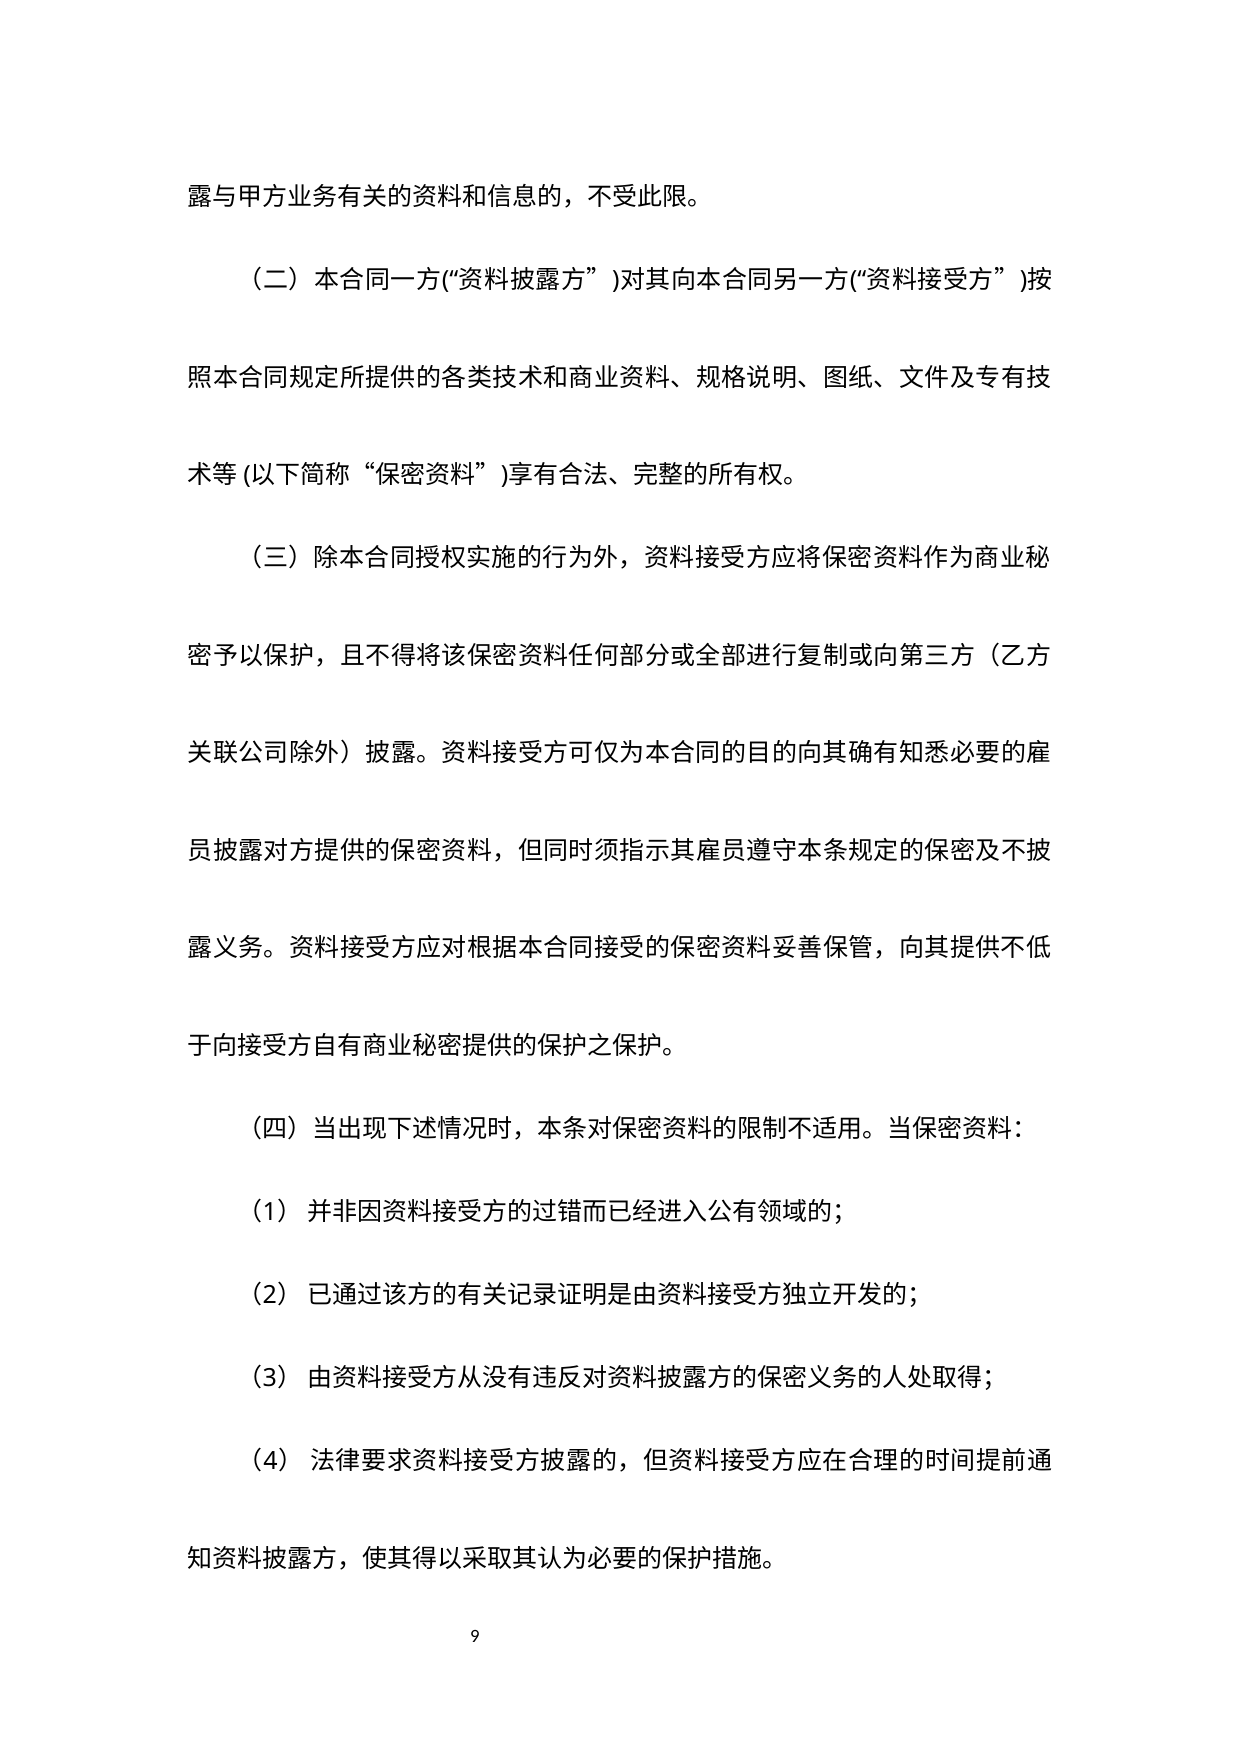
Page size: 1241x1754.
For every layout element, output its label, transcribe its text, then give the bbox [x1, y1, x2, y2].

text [187, 162, 1053, 227]
text （二）本合同一方(“资料披露方”)对其向本合同另一方(“资料接受方”)按照本合同规定所提供的各类技术和商业资料、规格说明、图纸、文件及专有技术等 (以下简称“保密资料”)享有合法、完整的所有权。 [187, 245, 1053, 505]
text （三）除本合同授权实施的行为外，资料接受方应将保密资料作为商业秘密予以保护，且不得将该保密资料任何部分或全部进行复制或向第三方（乙方关联公司除外）披露。资料接受方可仅为本合同的目的向其确有知悉必要的雇员披露对方提供的保密资料，但同时须指示其雇员遵守本条规定的保密及不披露义务。资料接受方应对根据本合同接受的保密资料妥善保管，向其提供不低于向接受方自有商业秘密提供的保护之保护。 [187, 523, 1053, 1076]
text （2） 已通过该方的有关记录证明是由资料接受方独立开发的； [187, 1260, 1053, 1325]
text （3） 由资料接受方从没有违反对资料披露方的保密义务的人处取得； [187, 1343, 1053, 1408]
text （4） 法律要求资料接受方披露的，但资料接受方应在合理的时间提前通知资料披露方，使其得以采取其认为必要的保护措施。 [187, 1426, 1053, 1589]
text （四）当出现下述情况时，本条对保密资料的限制不适用。当保密资料： [187, 1094, 1053, 1159]
text （1） 并非因资料接受方的过错而已经进入公有领域的； [187, 1177, 1053, 1242]
